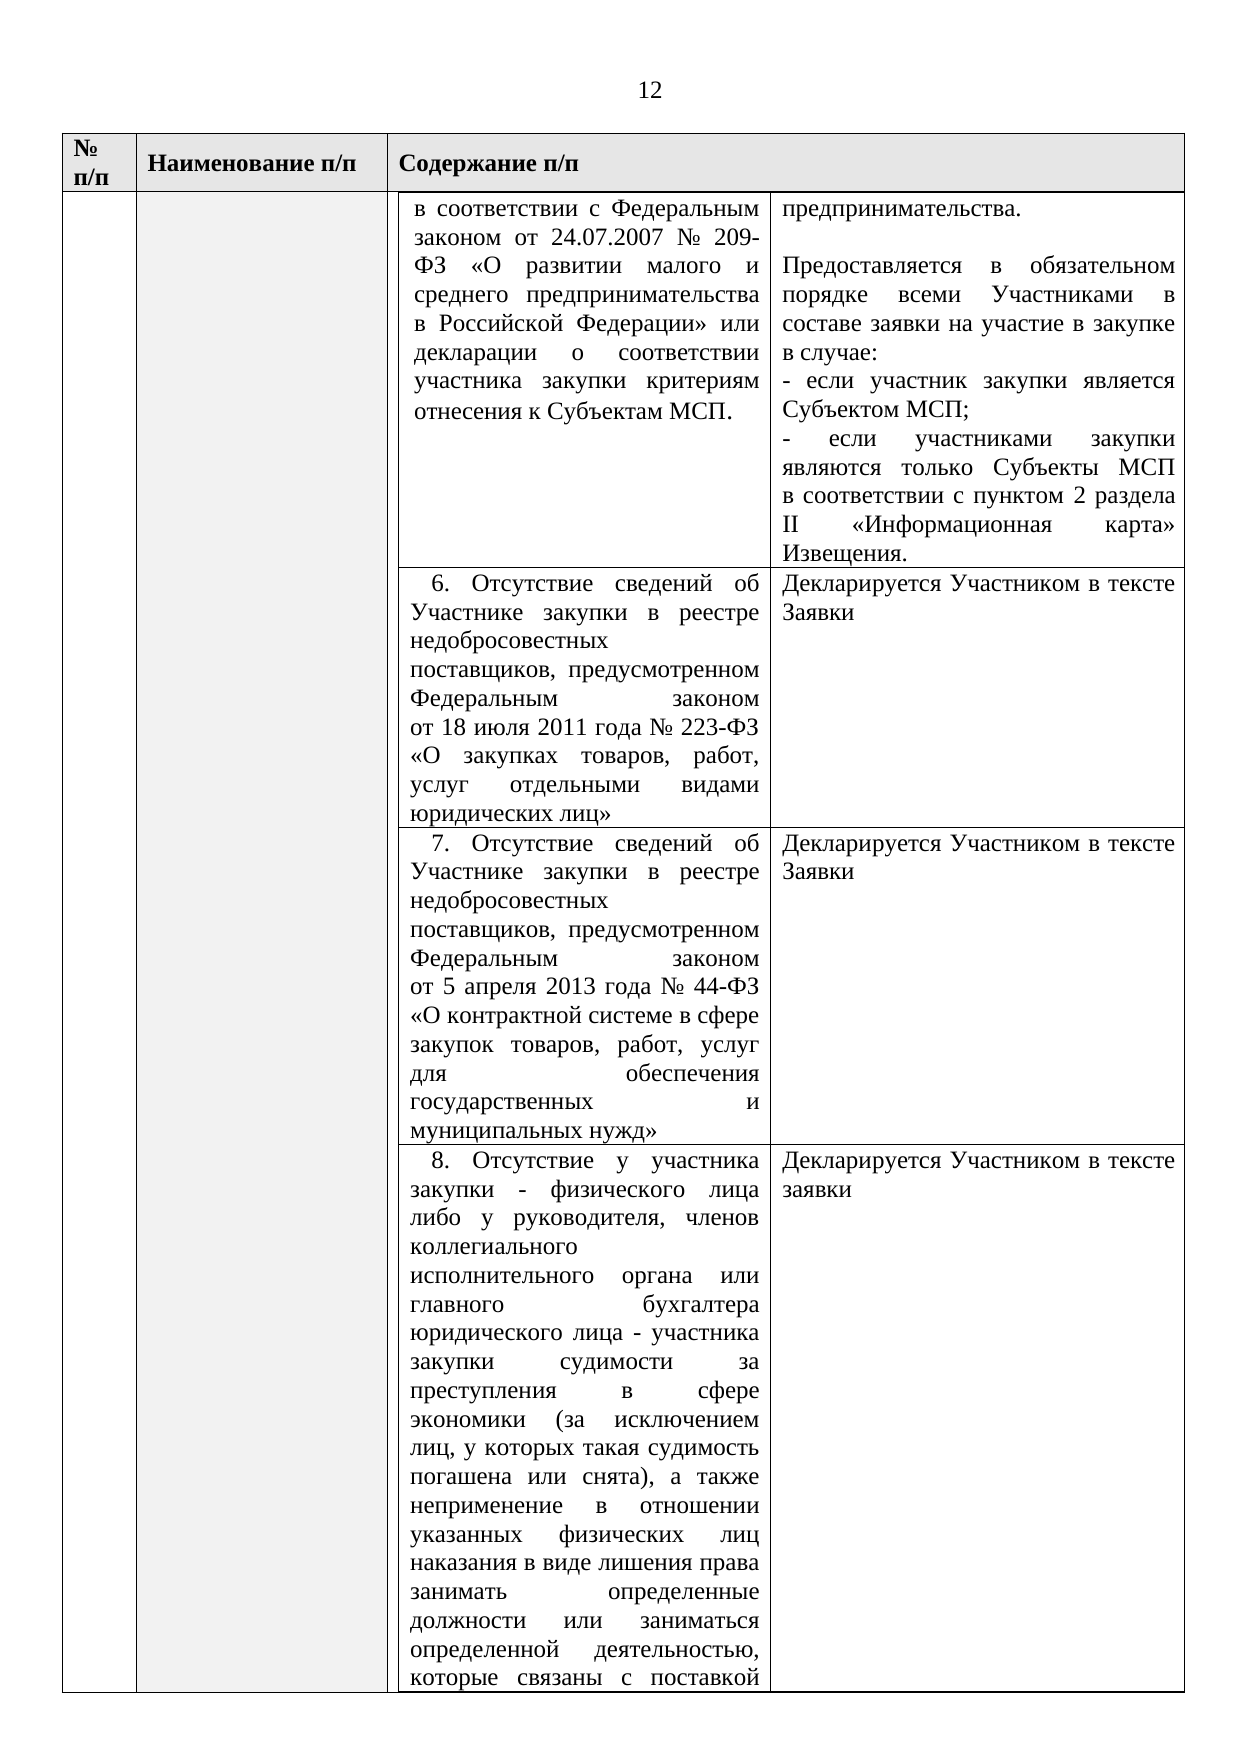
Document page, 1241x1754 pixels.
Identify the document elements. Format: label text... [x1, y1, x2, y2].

table_header № п/п [63, 134, 136, 191]
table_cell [771, 193, 1184, 567]
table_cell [399, 193, 770, 567]
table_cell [388, 192, 398, 1692]
table_cell [63, 192, 136, 1692]
table_header Наименование п/п [137, 134, 387, 191]
table_header Содержание п/п [388, 134, 1184, 191]
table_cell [137, 192, 387, 1692]
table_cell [399, 1145, 770, 1691]
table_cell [771, 1145, 1184, 1691]
